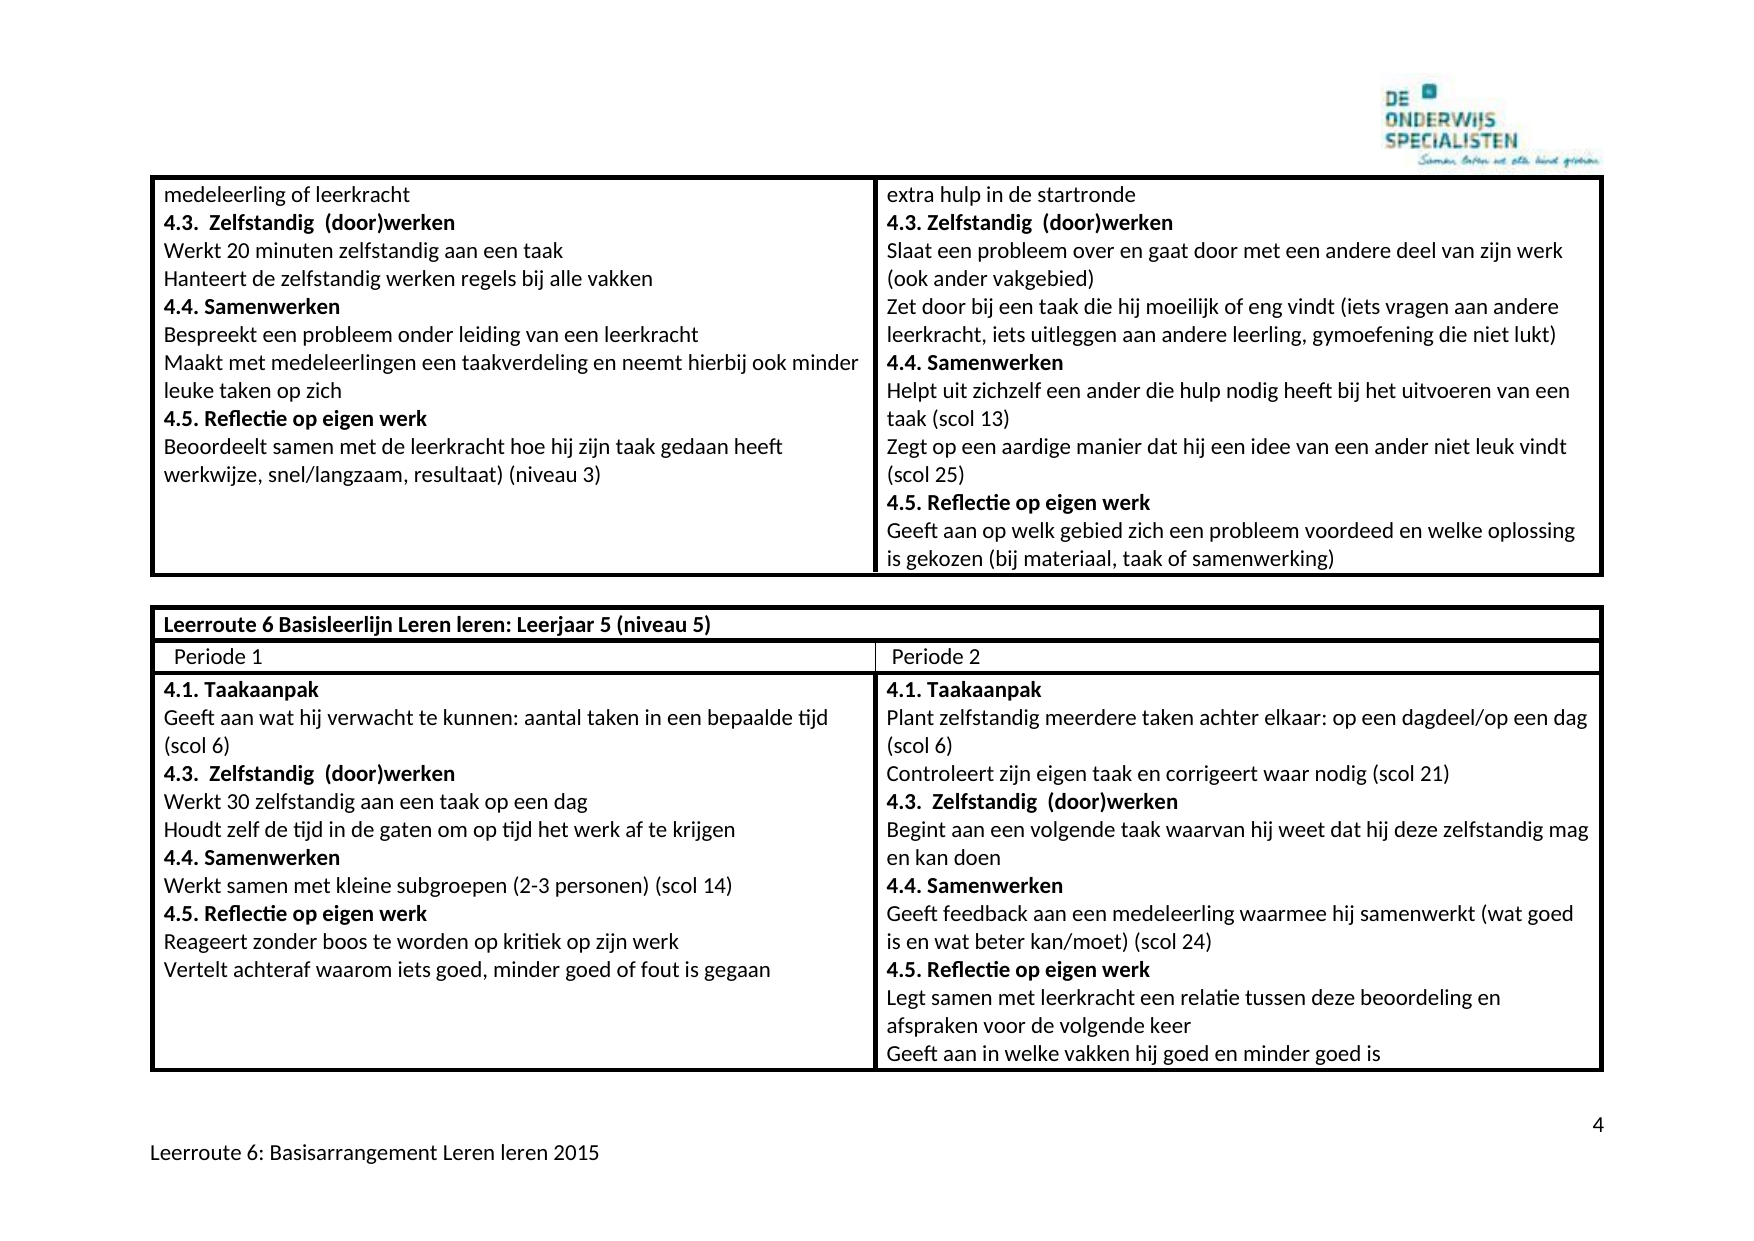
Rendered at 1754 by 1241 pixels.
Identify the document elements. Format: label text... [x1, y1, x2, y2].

table_cell Periode 1 [155, 643, 875, 671]
table_cell 4.1. Taakaanpak Plant zelfstandig meerdere taken achter elkaar: op een dagdeel/op een dag (scol 6) Controleert zijn eigen taak en corrigeert waar nodig (scol 21) 4.3. Zelfstandig (door)werken Begint aan een volgende taak waarvan hij weet dat hij deze zelfstandig mag en kan doen 4.4. Samenwerken Geeft feedback aan een medeleerling waarmee hij samenwerkt (wat goed is en wat beter kan/moet) (scol 24) 4.5. Reflectie op eigen werk Legt samen met leerkracht een relatie tussen deze beoordeling en afspraken voor de volgende keer Geeft aan in welke vakken hij goed en minder goed is [878, 675, 1599, 1067]
picture [1380, 73, 1604, 175]
table_cell Periode 2 [876, 643, 1599, 671]
table_cell 4.1. Taakaanpak Geeft aan wat hij verwacht te kunnen: aantal taken in een bepaalde tijd (scol 6) 4.3. Zelfstandig (door)werken Werkt 30 zelfstandig aan een taak op een dag Houdt zelf de tijd in de gaten om op tijd het werk af te krijgen 4.4. Samenwerken Werkt samen met kleine subgroepen (2-3 personen) (scol 14) 4.5. Reflectie op eigen werk Reageert zonder boos te worden op kritiek op zijn werk Vertelt achteraf waarom iets goed, minder goed of fout is gegaan [155, 675, 873, 1067]
table_header Leerroute 6 Basisleerlijn Leren leren: Leerjaar 5 (niveau 5) [155, 610, 1599, 638]
